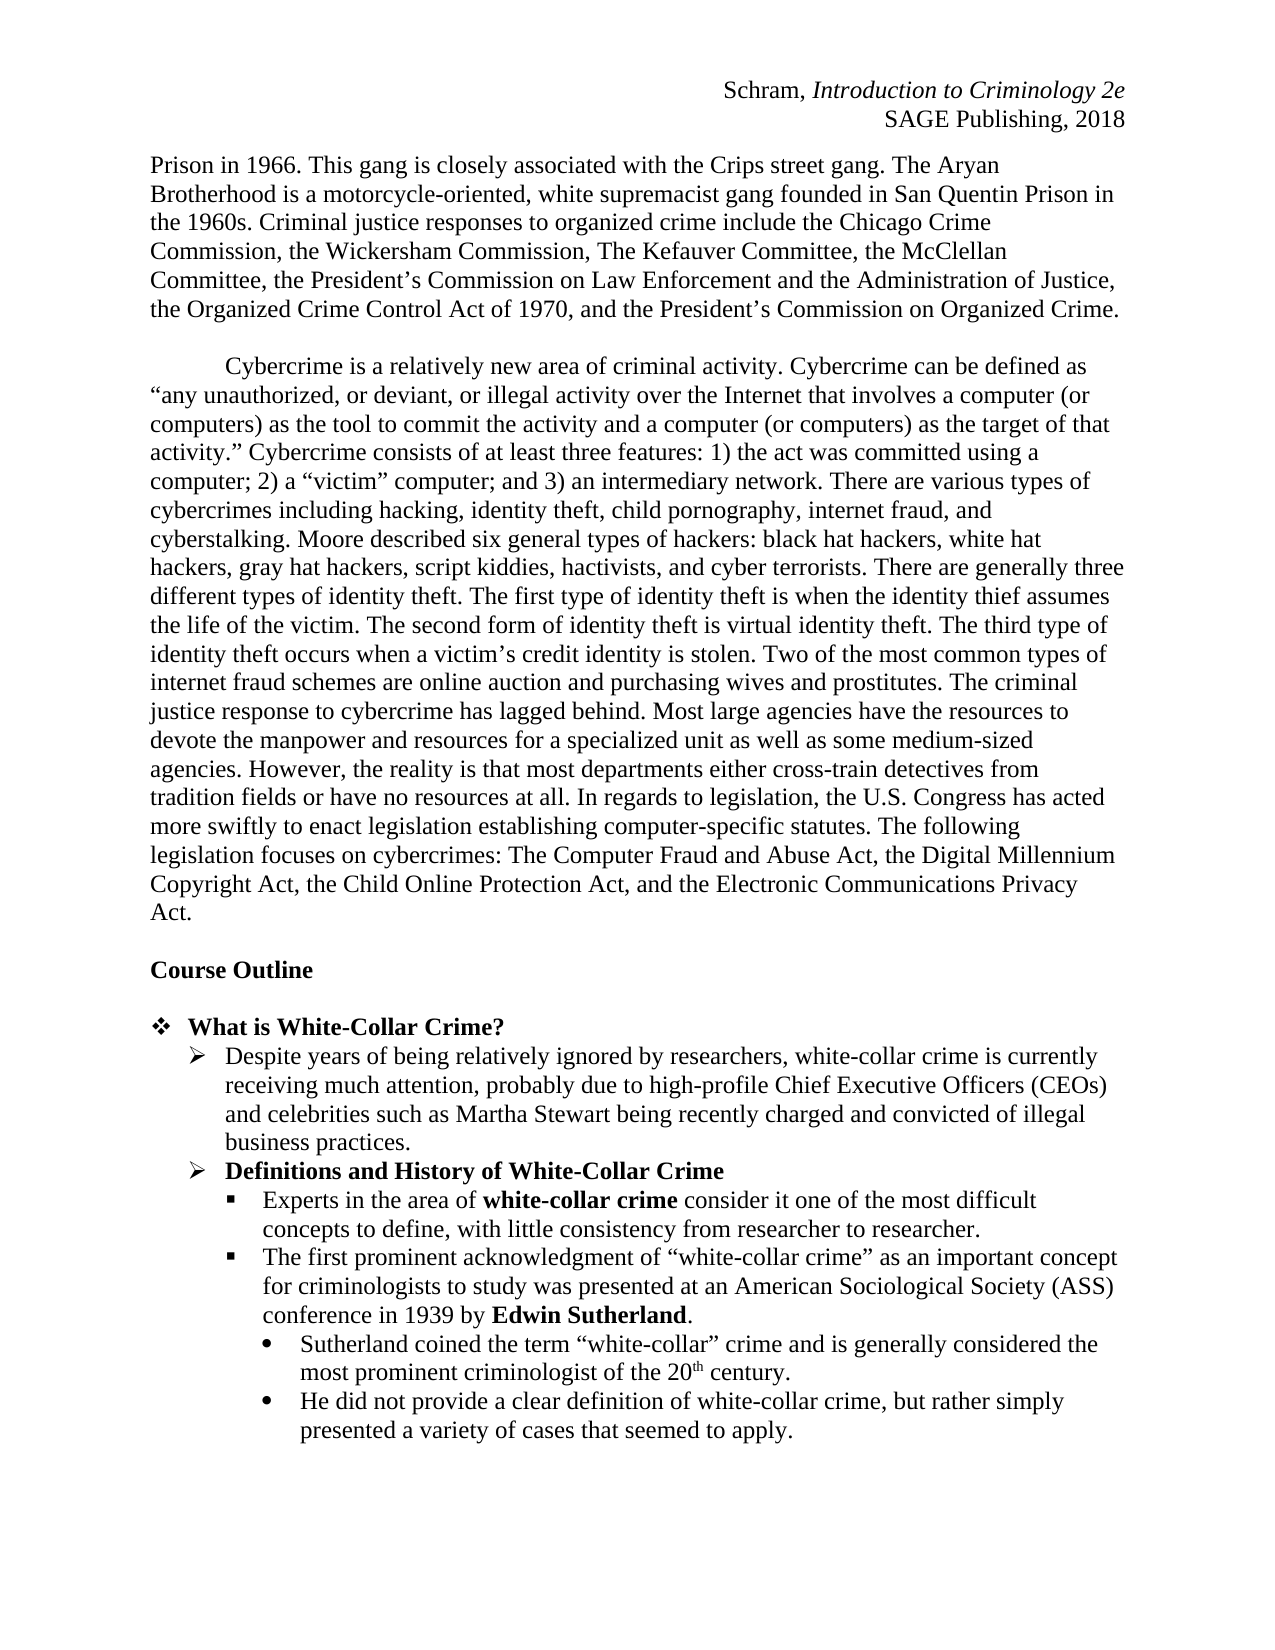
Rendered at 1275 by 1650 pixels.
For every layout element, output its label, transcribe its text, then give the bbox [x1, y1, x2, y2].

list The first prominent acknowledgment of “white-collar crime” as an important concept for criminologists to study was presented at an American Sociological Society (ASS) conference in 1939 by Edwin Sutherland. [225, 1242, 1125, 1329]
list Despite years of being relatively ignored by researchers, white-collar crime is currently receiving much attention, probably due to high-profile Chief Executive Officers (CEOs) and celebrities such as Martha Stewart being recently charged and convicted of illegal business practices. [187, 1041, 1125, 1156]
list Sutherland coined the term “white-collar” crime and is generally considered the most prominent criminologist of the 20th century. [262, 1329, 1125, 1386]
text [150, 150, 1125, 322]
list Definitions and History of White-Collar Crime [187, 1156, 1125, 1185]
list What is White-Collar Crime? [150, 1012, 1125, 1041]
text Cybercrime is a relatively new area of criminal activity. Cybercrime can be defined as “any unauthorized, or deviant, or illegal activity over the Internet that involves a computer (or computers) as the tool to commit the activity and a computer (or computers) as the target of that activity.” Cybercrime consists of at least three features: 1) the act was committed using a computer; 2) a “victim” computer; and 3) an intermediary network. There are various types of cybercrimes including hacking, identity theft, child pornography, internet fraud, and cyberstalking. Moore described six general types of hackers: black hat hackers, white hat hackers, gray hat hackers, script kiddies, hactivists, and cyber terrorists. There are generally three different types of identity theft. The first type of identity theft is when the identity thief assumes the life of the victim. The second form of identity theft is virtual identity theft. The third type of identity theft occurs when a victim’s credit identity is stolen. Two of the most common types of internet fraud schemes are online auction and purchasing wives and prostitutes. The criminal justice response to cybercrime has lagged behind. Most large agencies have the resources to devote the manpower and resources for a specialized unit as well as some medium-sized agencies. However, the reality is that most departments either cross-train detectives from tradition fields or have no resources at all. In regards to legislation, the U.S. Congress has acted more swiftly to enact legislation establishing computer-specific statutes. The following legislation focuses on cybercrimes: The Computer Fraud and Abuse Act, the Digital Millennium Copyright Act, the Child Online Protection Act, and the Electronic Communications Privacy Act. [150, 351, 1125, 926]
list Experts in the area of white-collar crime consider it one of the most difficult concepts to define, with little consistency from researcher to researcher. [225, 1185, 1125, 1242]
text Course Outline [150, 955, 1125, 984]
list He did not provide a clear definition of white-collar crime, but rather simply presented a variety of cases that seemed to apply. [262, 1386, 1125, 1444]
